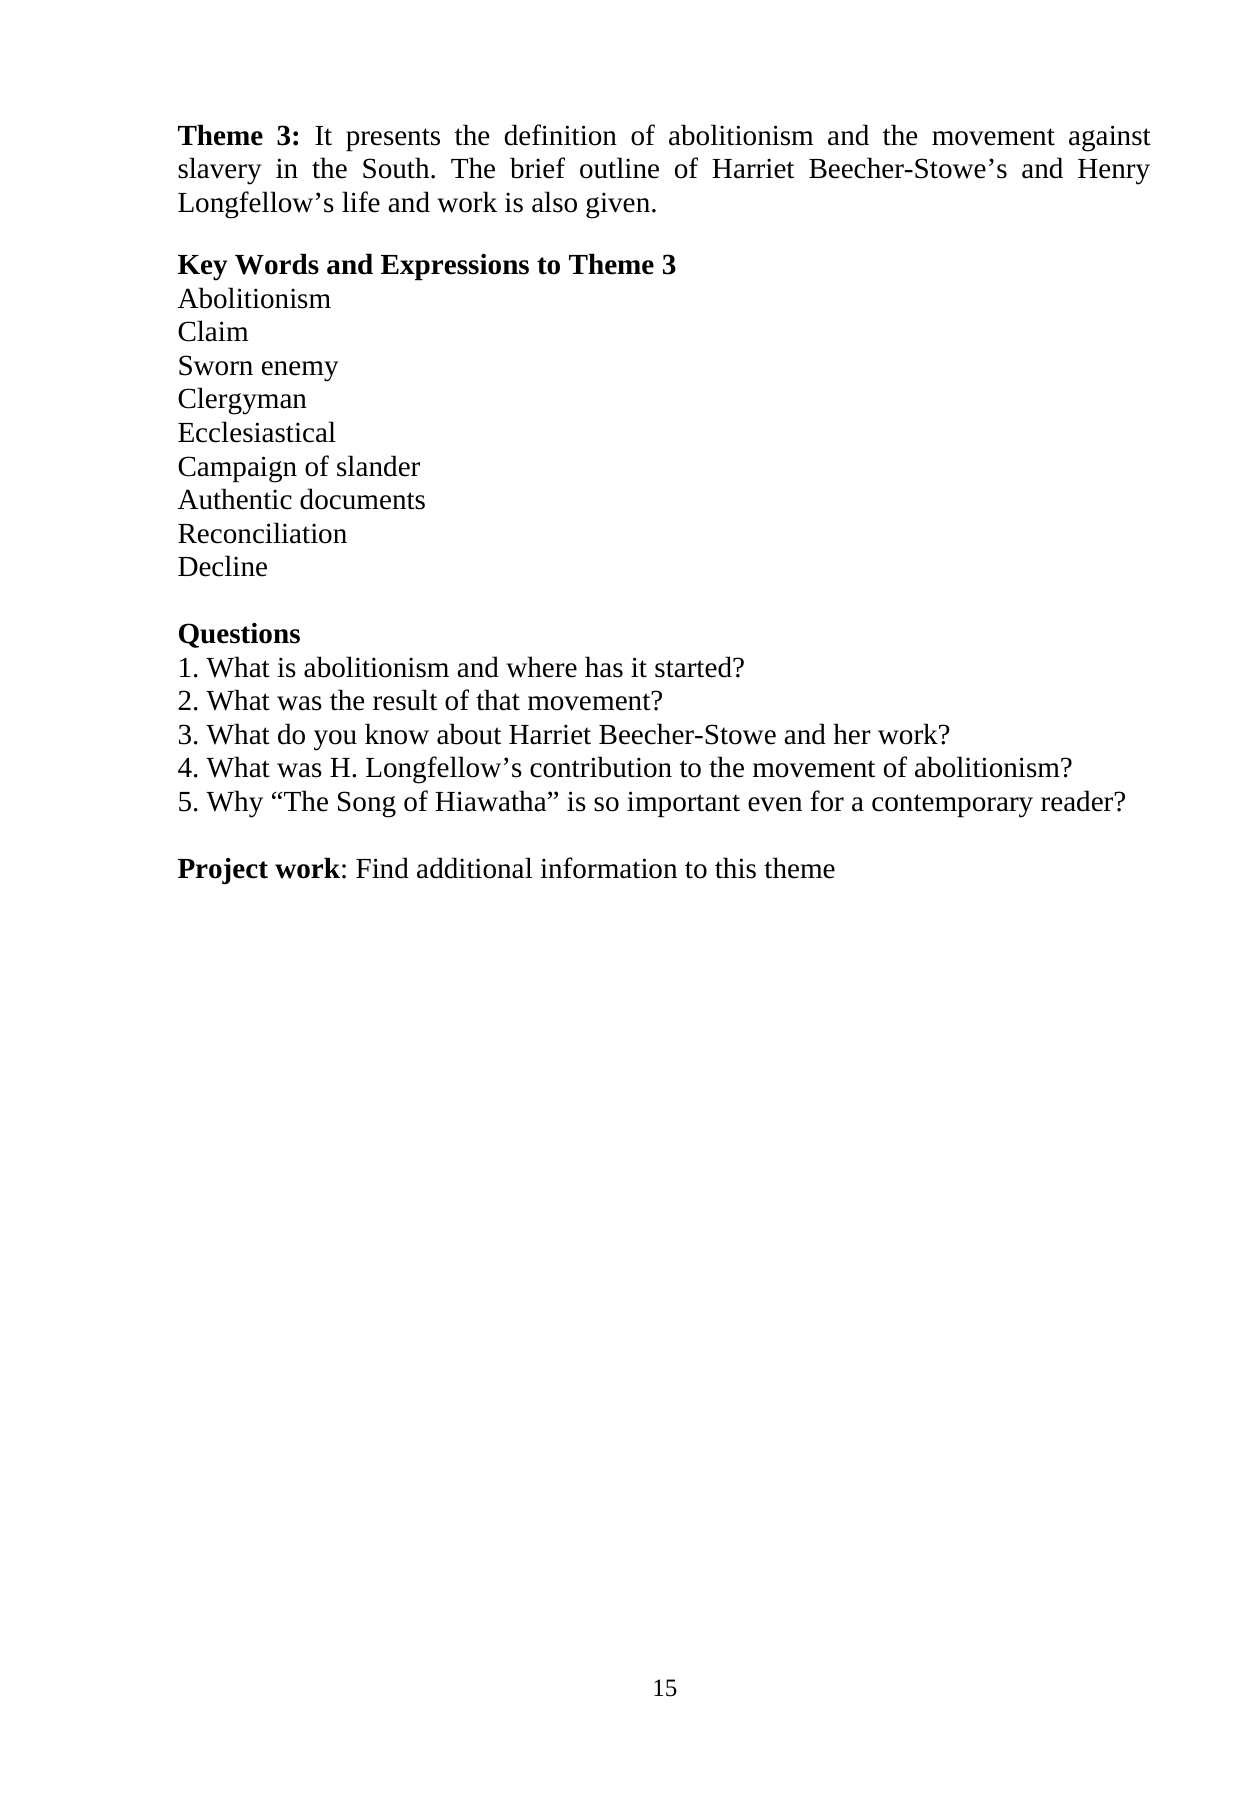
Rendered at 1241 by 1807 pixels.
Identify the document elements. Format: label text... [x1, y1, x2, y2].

text Project work: Find additional information to this theme [177, 851, 1152, 885]
text Questions [177, 616, 1152, 650]
text 3. What do you know about Harriet Beecher-Stowe and her work? [177, 717, 1152, 751]
text Reconciliation [177, 516, 1152, 549]
text Authentic documents [177, 482, 1152, 516]
text 1. What is abolitionism and where has it started? [177, 650, 1152, 683]
text Claim [177, 314, 1152, 348]
text Sworn enemy [177, 348, 1152, 382]
text 4. What was H. Longfellow’s contribution to the movement of abolitionism? [177, 751, 1152, 784]
text Key Words and Expressions to Theme 3 [177, 247, 1152, 281]
text Abolitionism [177, 281, 1152, 314]
text Ecclesiastical [177, 415, 1152, 449]
text 5. Why “The Song of Hiawatha” is so important even for a contemporary reader? [177, 784, 1152, 818]
text Clergyman [177, 382, 1152, 415]
text Decline [177, 549, 1152, 583]
text Theme 3: It presents the definition of abolitionism and the movement against slavery in the South. The brief outline of Harriet Beecher-Stowe’s and Henry Longfellow’s life and work is also given. [177, 118, 1152, 219]
text Campaign of slander [177, 449, 1152, 482]
text 2. What was the result of that movement? [177, 683, 1152, 717]
